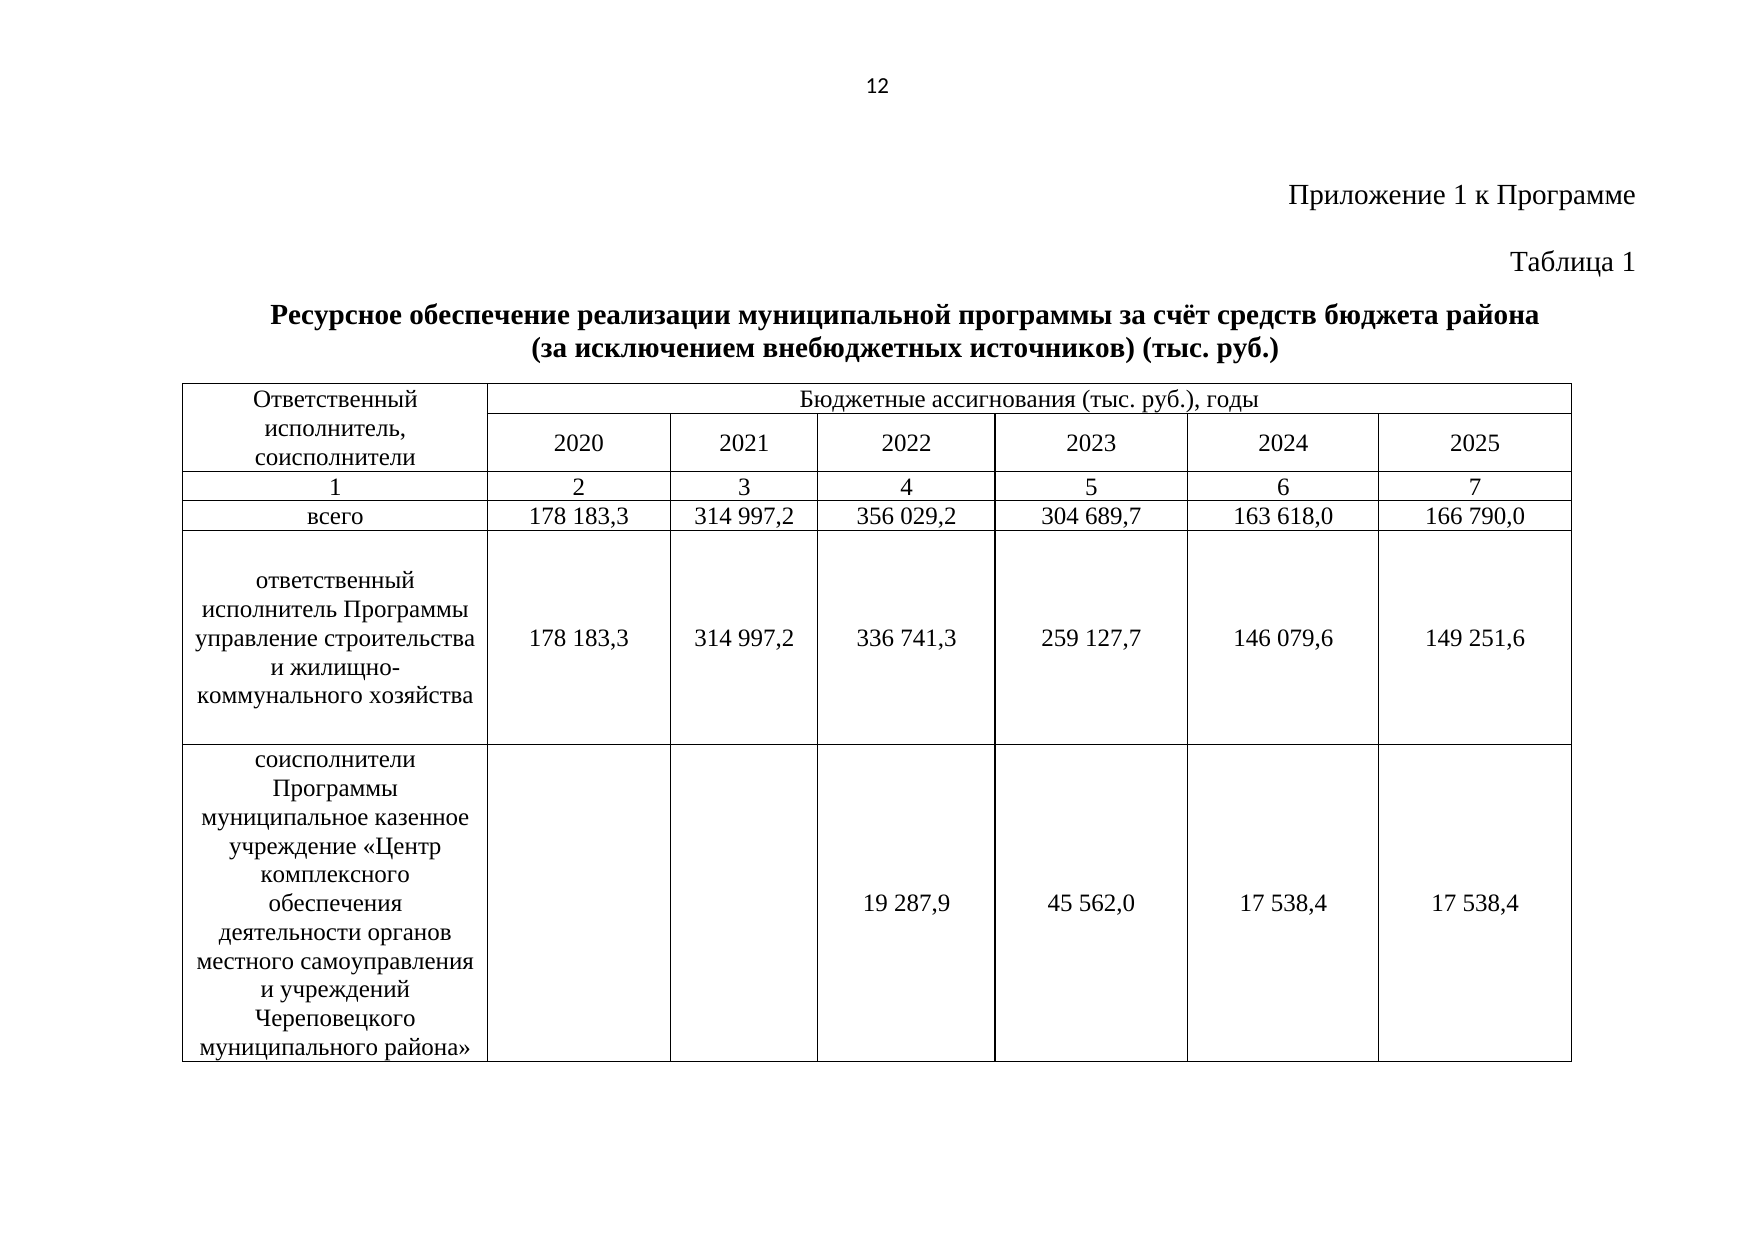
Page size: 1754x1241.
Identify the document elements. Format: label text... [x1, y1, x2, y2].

table_cell 45 562,0 [996, 745, 1187, 1061]
table_cell 166 790,0 [1379, 501, 1571, 530]
table_cell 2025 [1379, 414, 1571, 471]
table_cell 149 251,6 [1379, 531, 1571, 743]
table_cell 17 538,4 [1188, 745, 1378, 1061]
table_cell 178 183,3 [488, 501, 670, 530]
table_cell 314 997,2 [671, 501, 817, 530]
text Таблица 1 [118, 244, 1636, 278]
table_cell 314 997,2 [671, 531, 817, 743]
table_header Бюджетные ассигнования (тыс. руб.), годы [488, 384, 1571, 413]
table_cell 4 [818, 472, 994, 500]
table_header Ответственный исполнитель, соисполнители [183, 384, 487, 471]
table_cell 2023 [996, 414, 1187, 471]
table_cell 163 618,0 [1188, 501, 1378, 530]
table_cell 7 [1379, 472, 1571, 500]
table_cell [488, 745, 670, 1061]
text Ресурсное обеспечение реализации муниципальной программы за счёт средств бюджета района [118, 297, 1636, 331]
table_cell 2021 [671, 414, 817, 471]
table_cell всего [183, 501, 487, 530]
text (за исключением внебюджетных источников) (тыс. руб.) [118, 331, 1636, 364]
table_cell 178 183,3 [488, 531, 670, 743]
table_cell 6 [1188, 472, 1378, 500]
text Приложение 1 к Программе [118, 177, 1636, 211]
table_cell ответственный исполнитель Программы управление строительства и жилищно-коммунального хозяйства [183, 531, 487, 743]
table_cell 2020 [488, 414, 670, 471]
table_cell 17 538,4 [1379, 745, 1571, 1061]
table_cell 356 029,2 [818, 501, 994, 530]
table_cell 146 079,6 [1188, 531, 1378, 743]
table_cell 3 [671, 472, 817, 500]
table_cell 1 [183, 472, 487, 500]
table_cell 2 [488, 472, 670, 500]
table_cell 19 287,9 [818, 745, 994, 1061]
table_cell 259 127,7 [996, 531, 1187, 743]
table_cell 5 [996, 472, 1187, 500]
table_cell 2024 [1188, 414, 1378, 471]
table_cell 336 741,3 [818, 531, 994, 743]
table_cell [671, 745, 817, 1061]
table_cell 2022 [818, 414, 994, 471]
table_cell 304 689,7 [996, 501, 1187, 530]
table_cell соисполнители Программы муниципальное казенное учреждение «Центр комплексного обеспечения деятельности органов местного самоуправления и учреждений Череповецкого муниципального района» [183, 745, 487, 1061]
